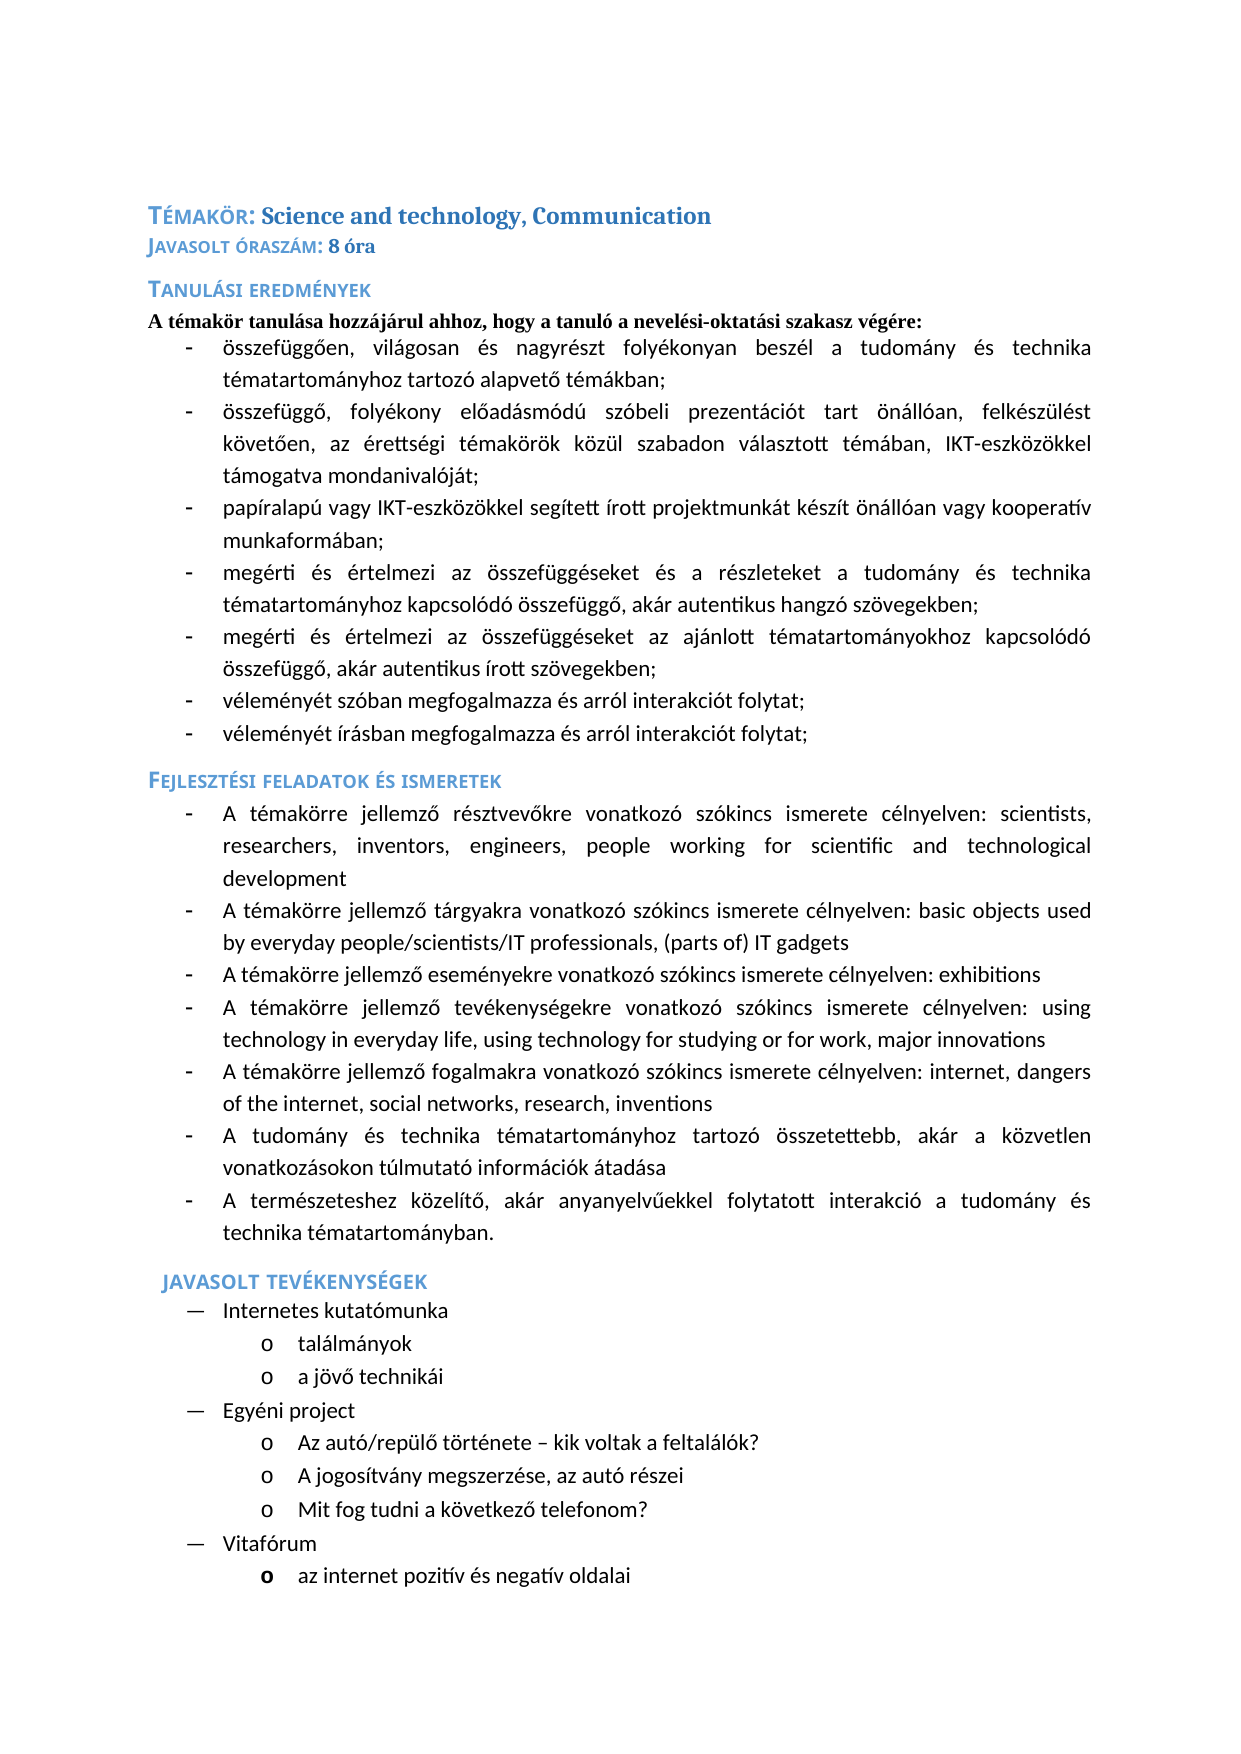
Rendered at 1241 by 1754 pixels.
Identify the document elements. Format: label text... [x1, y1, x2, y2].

text Témakör: Science and technology, Communication [148, 198, 1093, 232]
list A témakörre jellemző résztvevőkre vonatkozó szókincs ismerete célnyelven: scientists, researchers, inventors, engineers, people working for scientific and technological development [185, 799, 1093, 892]
subtitle Fejlesztési feladatok és ismeretek [148, 763, 1093, 795]
text Javasolt óraszám: 8 óra [148, 232, 1093, 260]
list A témakörre jellemző fogalmakra vonatkozó szókincs ismerete célnyelven: internet, dangers of the internet, social networks, research, inventions [185, 1057, 1093, 1117]
list találmányok [260, 1329, 1093, 1358]
list összefüggő, folyékony előadásmódú szóbeli prezentációt tart önállóan, felkészülést követően, az érettségi témakörök közül szabadon választott témában, IKT-eszközökkel támogatva mondanivalóját; [185, 397, 1093, 489]
list megérti és értelmezi az összefüggéseket és a részleteket a tudomány és technika tématartományhoz kapcsolódó összefüggő, akár autentikus hangzó szövegekben; [185, 558, 1093, 618]
list Mit fog tudni a következő telefonom? [260, 1495, 1093, 1524]
text A témakör tanulása hozzájárul ahhoz, hogy a tanuló a nevelési-oktatási szakasz végére: [148, 308, 1093, 333]
list összefüggően, világosan és nagyrészt folyékonyan beszél a tudomány és technika tématartományhoz tartozó alapvető témákban; [185, 333, 1093, 393]
list Vitafórum [185, 1529, 1093, 1557]
list A témakörre jellemző eseményekre vonatkozó szókincs ismerete célnyelven: exhibitions [185, 960, 1093, 988]
list megérti és értelmezi az összefüggéseket az ajánlott tématartományokhoz kapcsolódó összefüggő, akár autentikus írott szövegekben; [185, 622, 1093, 682]
subtitle Tanulási eredmények [148, 273, 1093, 304]
list a jövő technikái [260, 1362, 1093, 1392]
list az internet pozitív és negatív oldalai [260, 1561, 1093, 1590]
text javasolt tevékenységek [162, 1263, 1093, 1297]
list Egyéni project [185, 1396, 1093, 1424]
list A témakörre jellemző tárgyakra vonatkozó szókincs ismerete célnyelven: basic objects used by everyday people/scientists/IT professionals, (parts of) IT gadgets [185, 896, 1093, 956]
list A tudomány és technika tématartományhoz tartozó összetettebb, akár a közvetlen vonatkozásokon túlmutató információk átadása [185, 1121, 1093, 1182]
list A természeteshez közelítő, akár anyanyelvűekkel folytatott interakció a tudomány és technika tématartományban. [185, 1186, 1093, 1246]
list véleményét írásban megfogalmazza és arról interakciót folytat; [185, 719, 1093, 747]
list véleményét szóban megfogalmazza és arról interakciót folytat; [185, 687, 1093, 715]
list Internetes kutatómunka [185, 1297, 1093, 1325]
list papíralapú vagy IKT-eszközökkel segített írott projektmunkát készít önállóan vagy kooperatív munkaformában; [185, 493, 1093, 554]
list A témakörre jellemző tevékenységekre vonatkozó szókincs ismerete célnyelven: using technology in everyday life, using technology for studying or for work, major innovations [185, 993, 1093, 1053]
list Az autó/repülő története – kik voltak a feltalálók? [260, 1428, 1093, 1457]
list A jogosítvány megszerzése, az autó részei [260, 1462, 1093, 1491]
